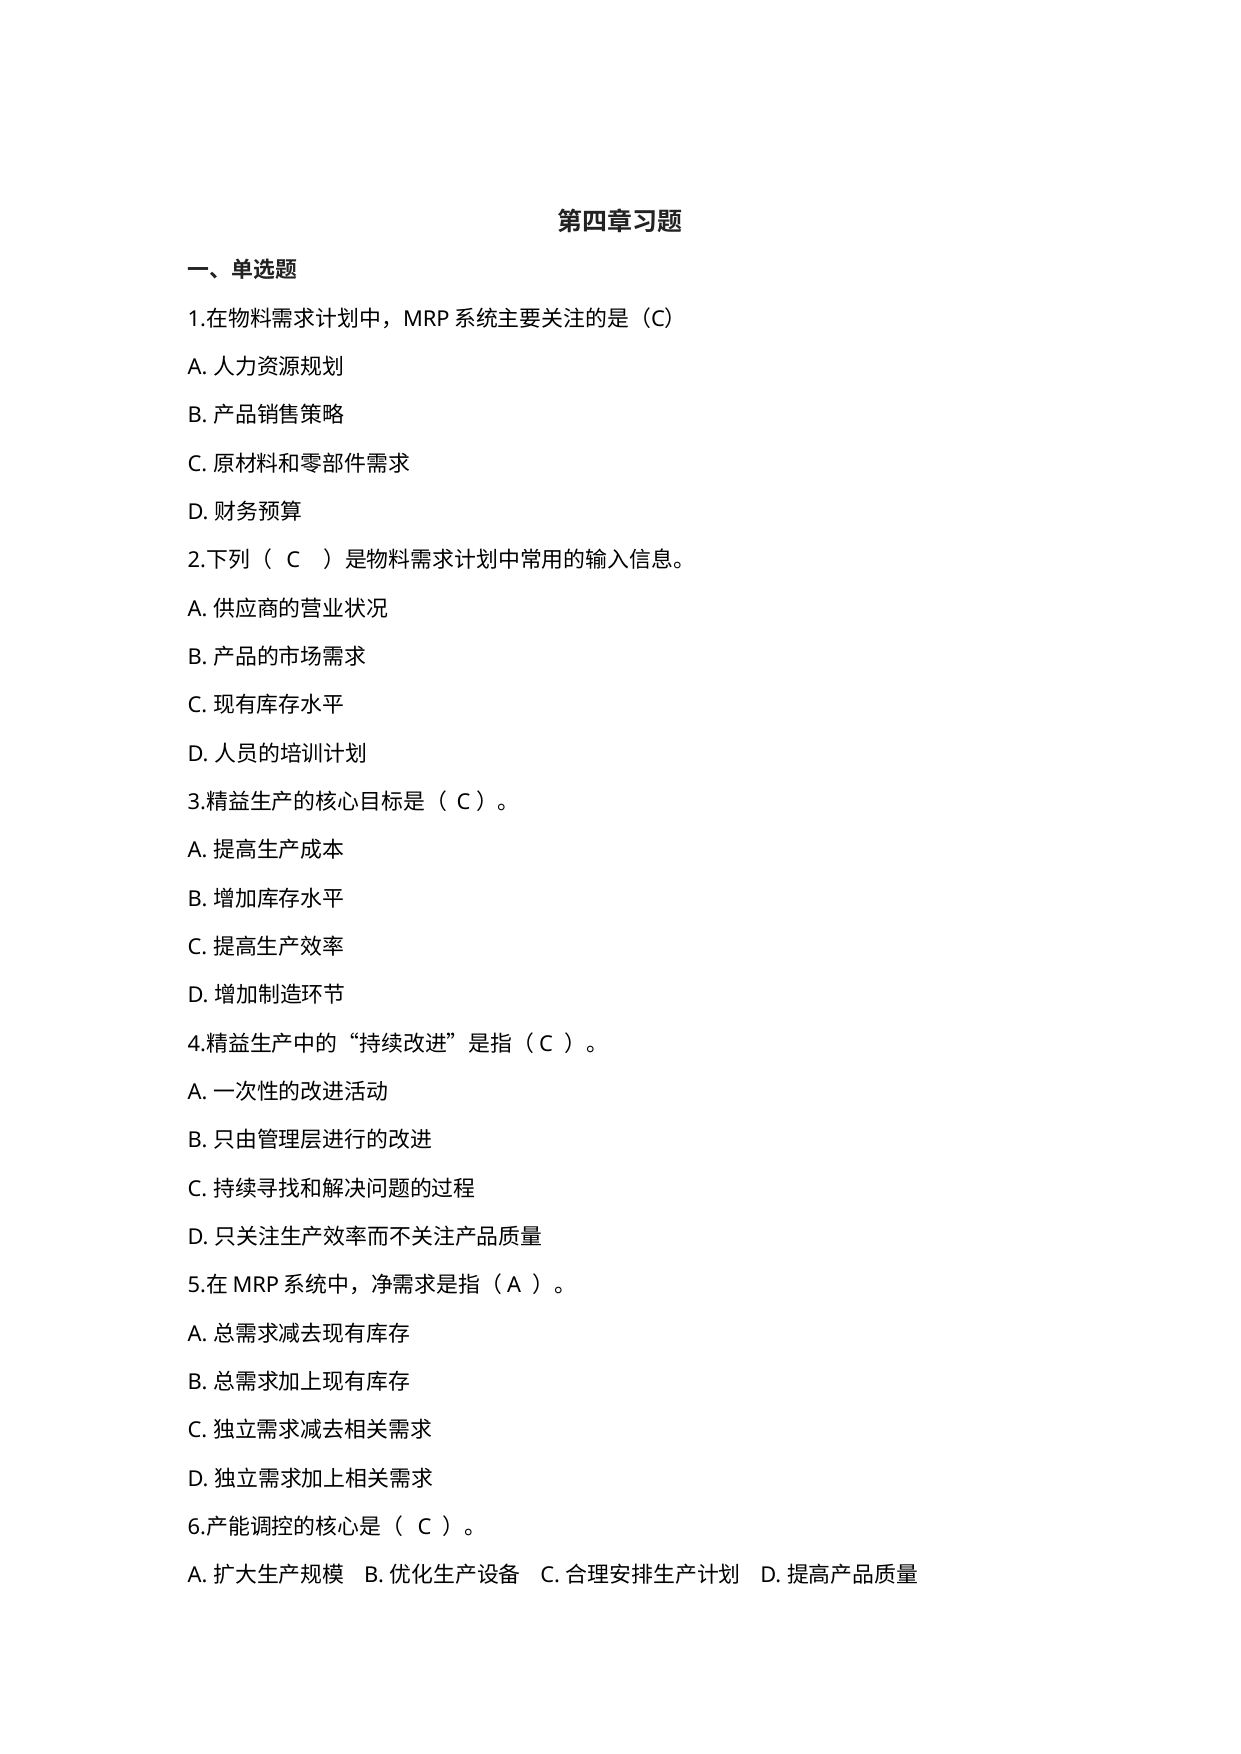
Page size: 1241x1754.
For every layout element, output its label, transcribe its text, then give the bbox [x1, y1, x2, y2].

text 1.在物料需求计划中，MRP系统主要关注的是（C） [187, 300, 1053, 333]
text A. 一次性的改进活动 [187, 1074, 1053, 1106]
text D. 人员的培训计划 [187, 735, 1053, 768]
text 2.下列（ C ）是物料需求计划中常用的输入信息。 [187, 542, 1053, 574]
text B. 总需求加上现有库存 [187, 1364, 1053, 1396]
text A. 提高生产成本 [187, 832, 1053, 864]
text 6.产能调控的核心是（ C ）。 [187, 1509, 1053, 1541]
text B. 增加库存水平 [187, 880, 1053, 913]
text A. 总需求减去现有库存 [187, 1315, 1053, 1348]
text A. 人力资源规划 [187, 349, 1053, 381]
text C. 提高生产效率 [187, 929, 1053, 961]
text 一、单选题 [187, 252, 1053, 284]
text B. 只由管理层进行的改进 [187, 1122, 1053, 1154]
text C. 原材料和零部件需求 [187, 445, 1053, 478]
text 5.在MRP系统中，净需求是指（ A ）。 [187, 1267, 1053, 1299]
text D. 财务预算 [187, 494, 1053, 526]
text C. 独立需求减去相关需求 [187, 1412, 1053, 1444]
text D. 增加制造环节 [187, 977, 1053, 1009]
text A. 扩大生产规模 B. 优化生产设备 C. 合理安排生产计划 D. 提高产品质量 [187, 1557, 1053, 1589]
text D. 只关注生产效率而不关注产品质量 [187, 1219, 1053, 1251]
text C. 持续寻找和解决问题的过程 [187, 1170, 1053, 1203]
text 4.精益生产中的“持续改进”是指（ C ）。 [187, 1025, 1053, 1058]
text D. 独立需求加上相关需求 [187, 1460, 1053, 1493]
text A. 供应商的营业状况 [187, 590, 1053, 623]
text 3.精益生产的核心目标是（ C ）。 [187, 784, 1053, 816]
text 第四章习题 [187, 187, 1053, 252]
text B. 产品的市场需求 [187, 639, 1053, 671]
text C. 现有库存水平 [187, 687, 1053, 719]
text B. 产品销售策略 [187, 397, 1053, 429]
